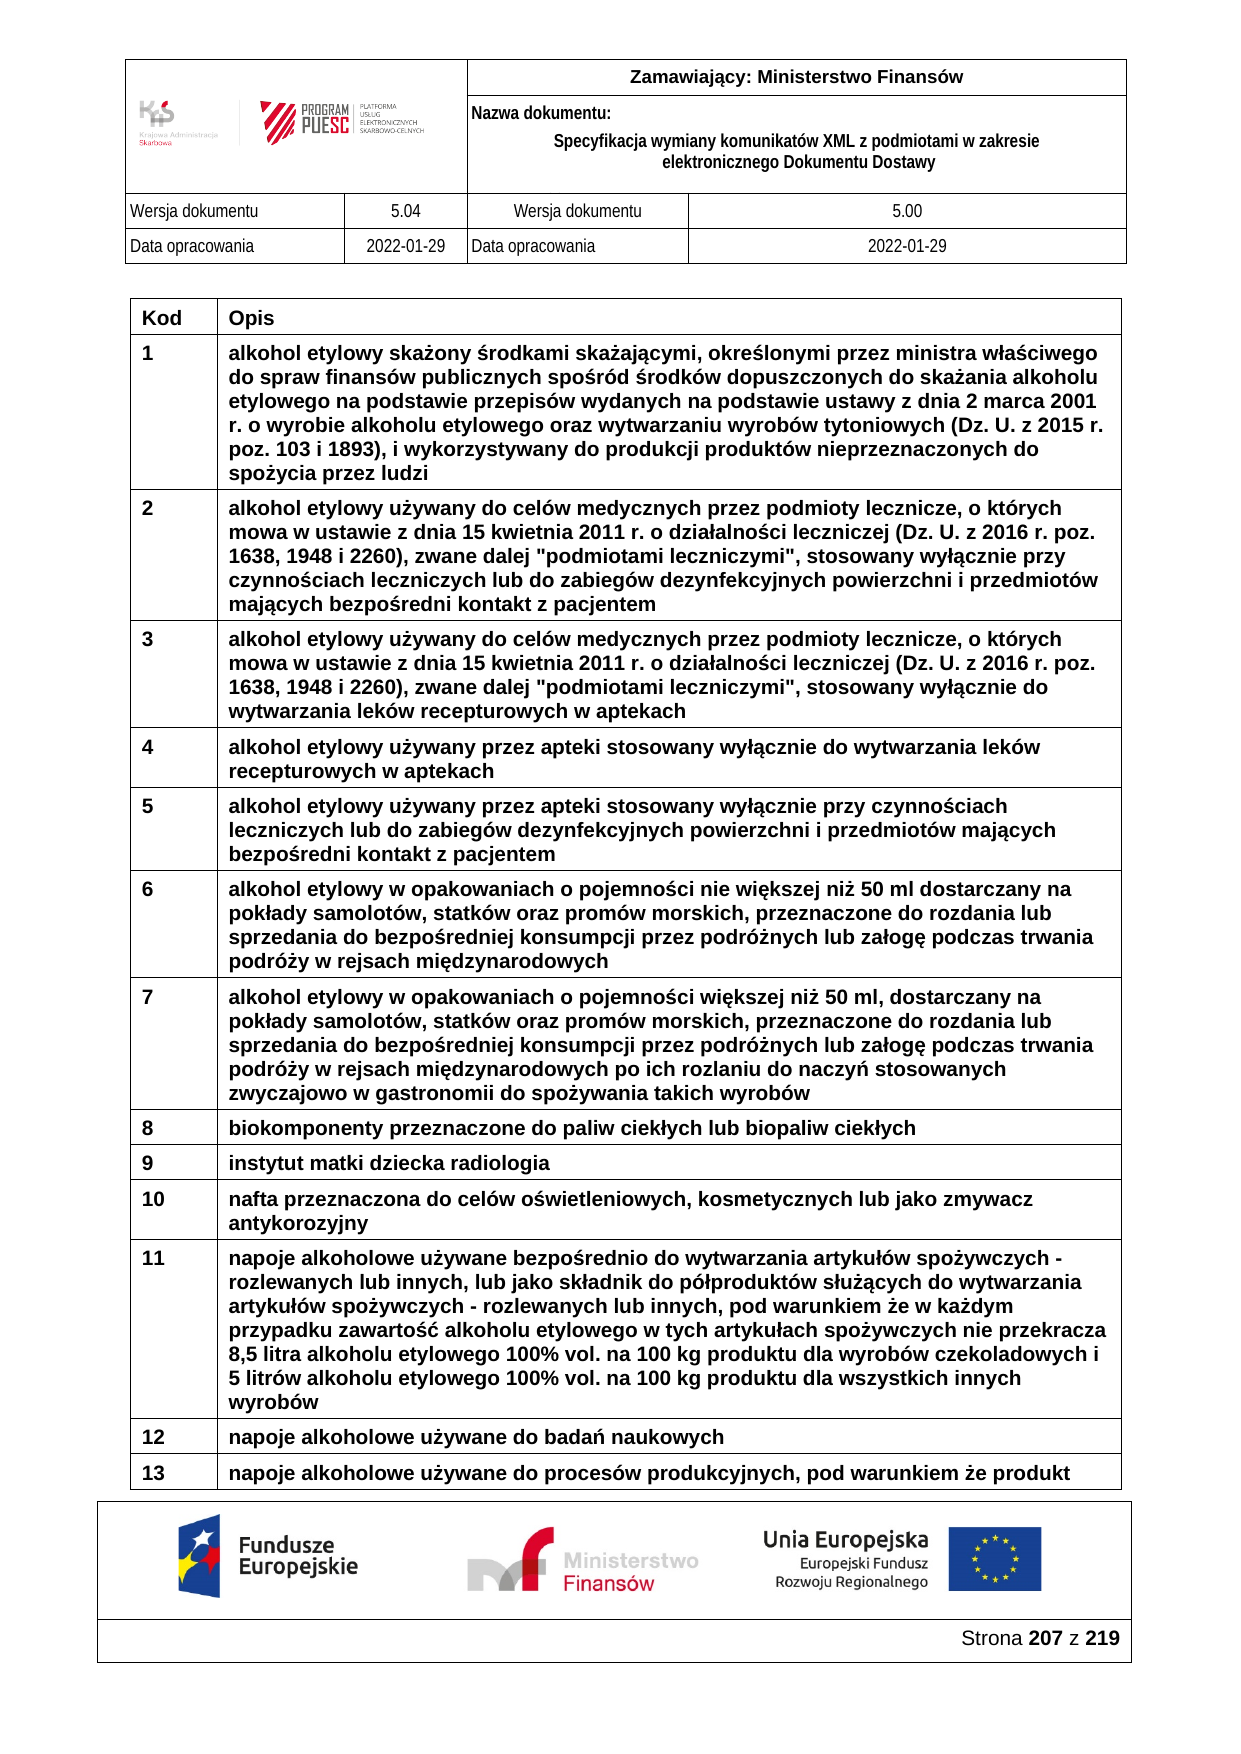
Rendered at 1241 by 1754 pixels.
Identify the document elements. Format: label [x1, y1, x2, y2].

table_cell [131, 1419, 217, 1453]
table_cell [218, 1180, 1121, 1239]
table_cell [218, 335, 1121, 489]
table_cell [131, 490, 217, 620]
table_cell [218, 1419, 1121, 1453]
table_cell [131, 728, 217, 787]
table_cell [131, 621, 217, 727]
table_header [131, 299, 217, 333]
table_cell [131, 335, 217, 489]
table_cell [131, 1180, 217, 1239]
picture [178, 1514, 1042, 1598]
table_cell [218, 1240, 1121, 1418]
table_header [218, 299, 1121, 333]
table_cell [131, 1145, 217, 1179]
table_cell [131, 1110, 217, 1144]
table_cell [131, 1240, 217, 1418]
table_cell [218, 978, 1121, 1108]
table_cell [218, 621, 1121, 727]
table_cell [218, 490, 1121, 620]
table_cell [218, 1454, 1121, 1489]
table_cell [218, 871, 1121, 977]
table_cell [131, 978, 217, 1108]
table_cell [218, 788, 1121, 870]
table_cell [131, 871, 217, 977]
picture [129, 90, 424, 156]
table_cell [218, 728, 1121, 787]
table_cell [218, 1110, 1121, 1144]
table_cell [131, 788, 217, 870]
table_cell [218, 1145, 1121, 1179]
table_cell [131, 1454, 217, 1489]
